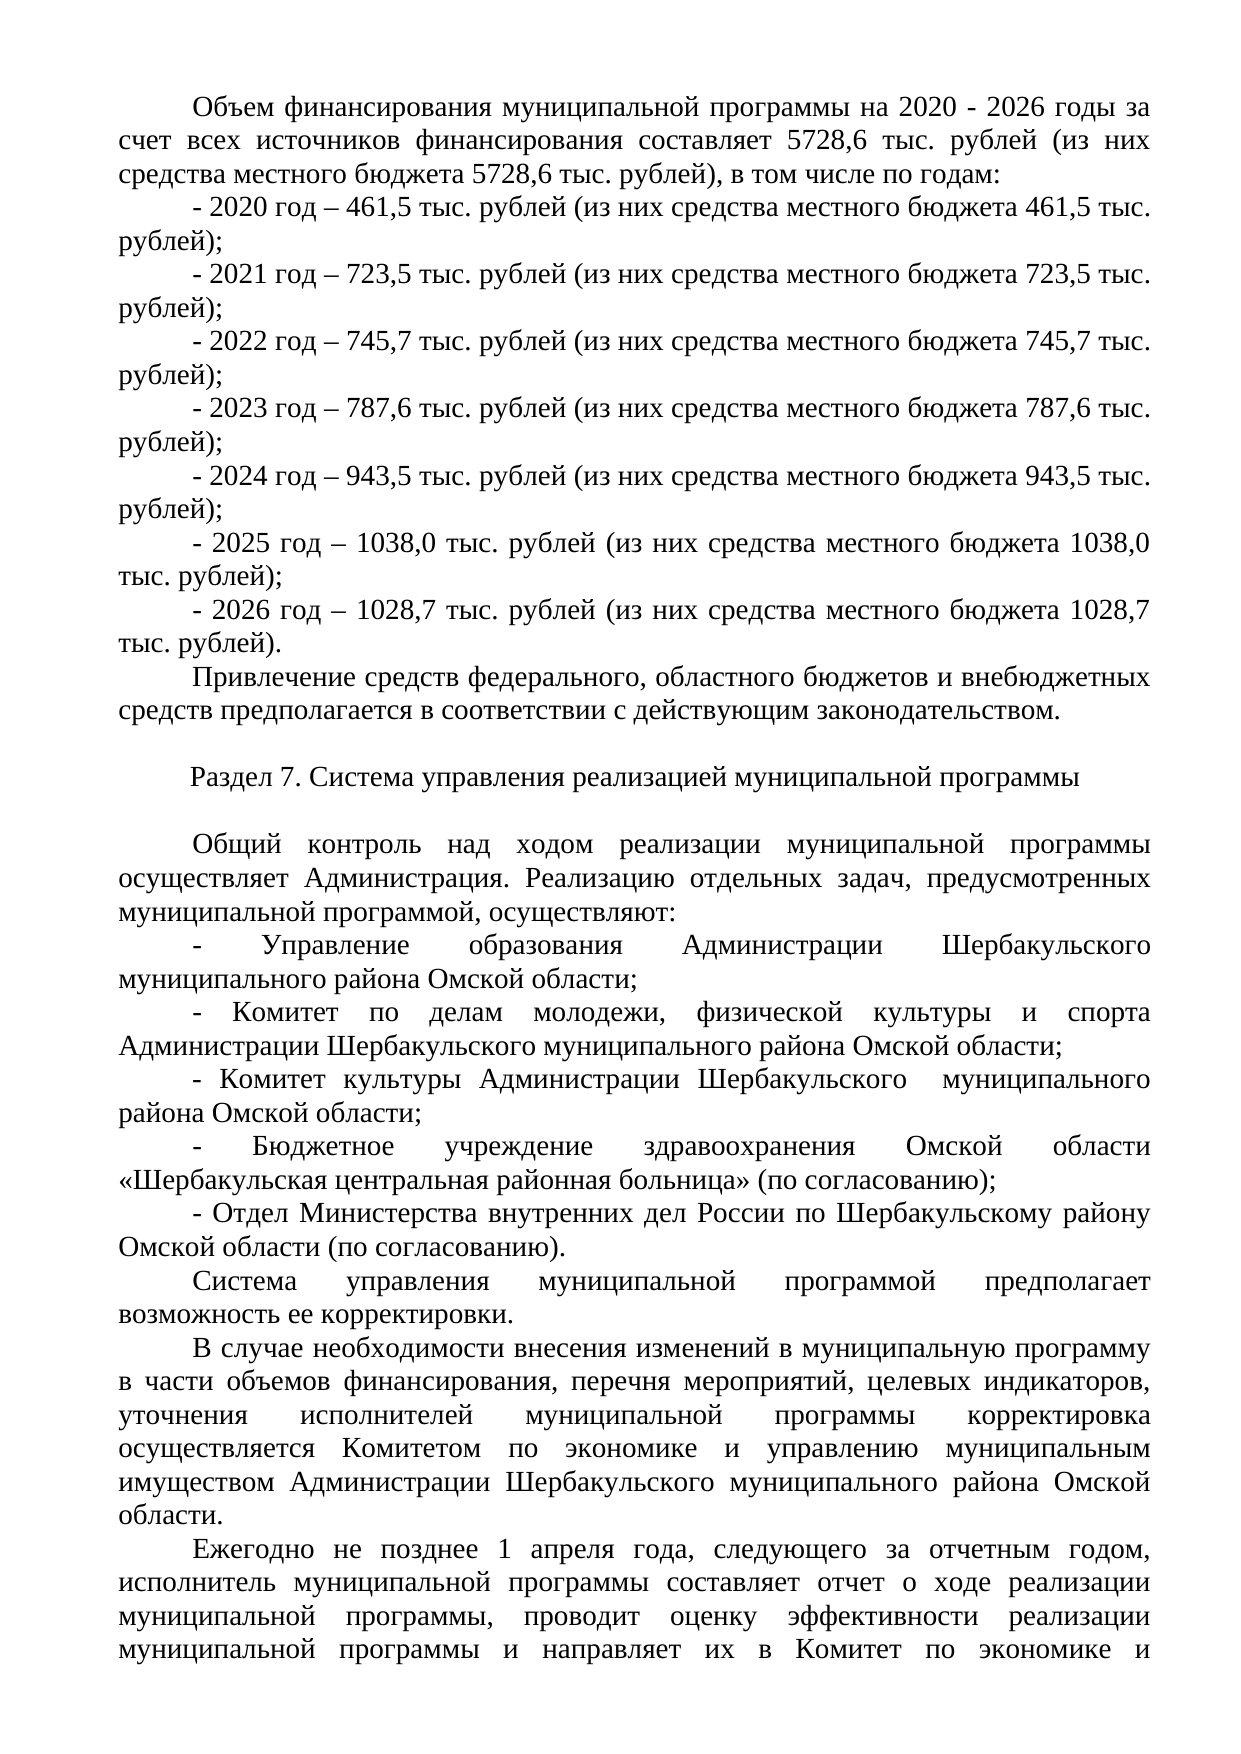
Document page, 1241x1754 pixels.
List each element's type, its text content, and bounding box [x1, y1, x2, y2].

text Объем финансирования муниципальной программы на 2020 - 2026 годы за счет всех источников финансирования составляет 5728,6 тыс. рублей (из них средства местного бюджета 5728,6 тыс. рублей), в том числе по годам: [118, 89, 1152, 189]
text - 2025 год – 1038,0 тыс. рублей (из них средства местного бюджета 1038,0 тыс. рублей); [118, 525, 1152, 592]
text В случае необходимости внесения изменений в муниципальную программу в части объемов финансирования, перечня мероприятий, целевых индикаторов, уточнения исполнителей муниципальной программы корректировка осуществляется Комитетом по экономике и управлению муниципальным имуществом Администрации Шербакульского муниципального района Омской области. [118, 1330, 1152, 1531]
text Система управления муниципальной программой предполагает возможность ее корректировки. [118, 1263, 1152, 1330]
text - Комитет культуры Администрации Шербакульского муниципального района Омской области; [118, 1061, 1152, 1128]
text - Бюджетное учреждение здравоохранения Омской области «Шербакульская центральная районная больница» (по согласованию); [118, 1128, 1152, 1196]
text - Отдел Министерства внутренних дел России по Шербакульскому району Омской области (по согласованию). [118, 1196, 1152, 1263]
text - 2023 год – 787,6 тыс. рублей (из них средства местного бюджета 787,6 тыс. рублей); [118, 391, 1152, 458]
text - 2022 год – 745,7 тыс. рублей (из них средства местного бюджета 745,7 тыс. рублей); [118, 323, 1152, 391]
text - 2020 год – 461,5 тыс. рублей (из них средства местного бюджета 461,5 тыс. рублей); [118, 189, 1152, 256]
text - 2026 год – 1028,7 тыс. рублей (из них средства местного бюджета 1028,7 тыс. рублей). [118, 592, 1152, 659]
text - Комитет по делам молодежи, физической культуры и спорта Администрации Шербакульского муниципального района Омской области; [118, 994, 1152, 1061]
text - 2024 год – 943,5 тыс. рублей (из них средства местного бюджета 943,5 тыс. рублей); [118, 458, 1152, 525]
text Общий контроль над ходом реализации муниципальной программы осуществляет Администрация. Реализацию отдельных задач, предусмотренных муниципальной программой, осуществляют: [118, 827, 1152, 927]
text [118, 1531, 1152, 1665]
text Раздел 7. Система управления реализацией муниципальной программы [118, 759, 1152, 793]
text - Управление образования Администрации Шербакульского муниципального района Омской области; [118, 927, 1152, 994]
text - 2021 год – 723,5 тыс. рублей (из них средства местного бюджета 723,5 тыс. рублей); [118, 256, 1152, 323]
text Привлечение средств федерального, областного бюджетов и внебюджетных средств предполагается в соответствии с действующим законодательством. [118, 659, 1152, 726]
